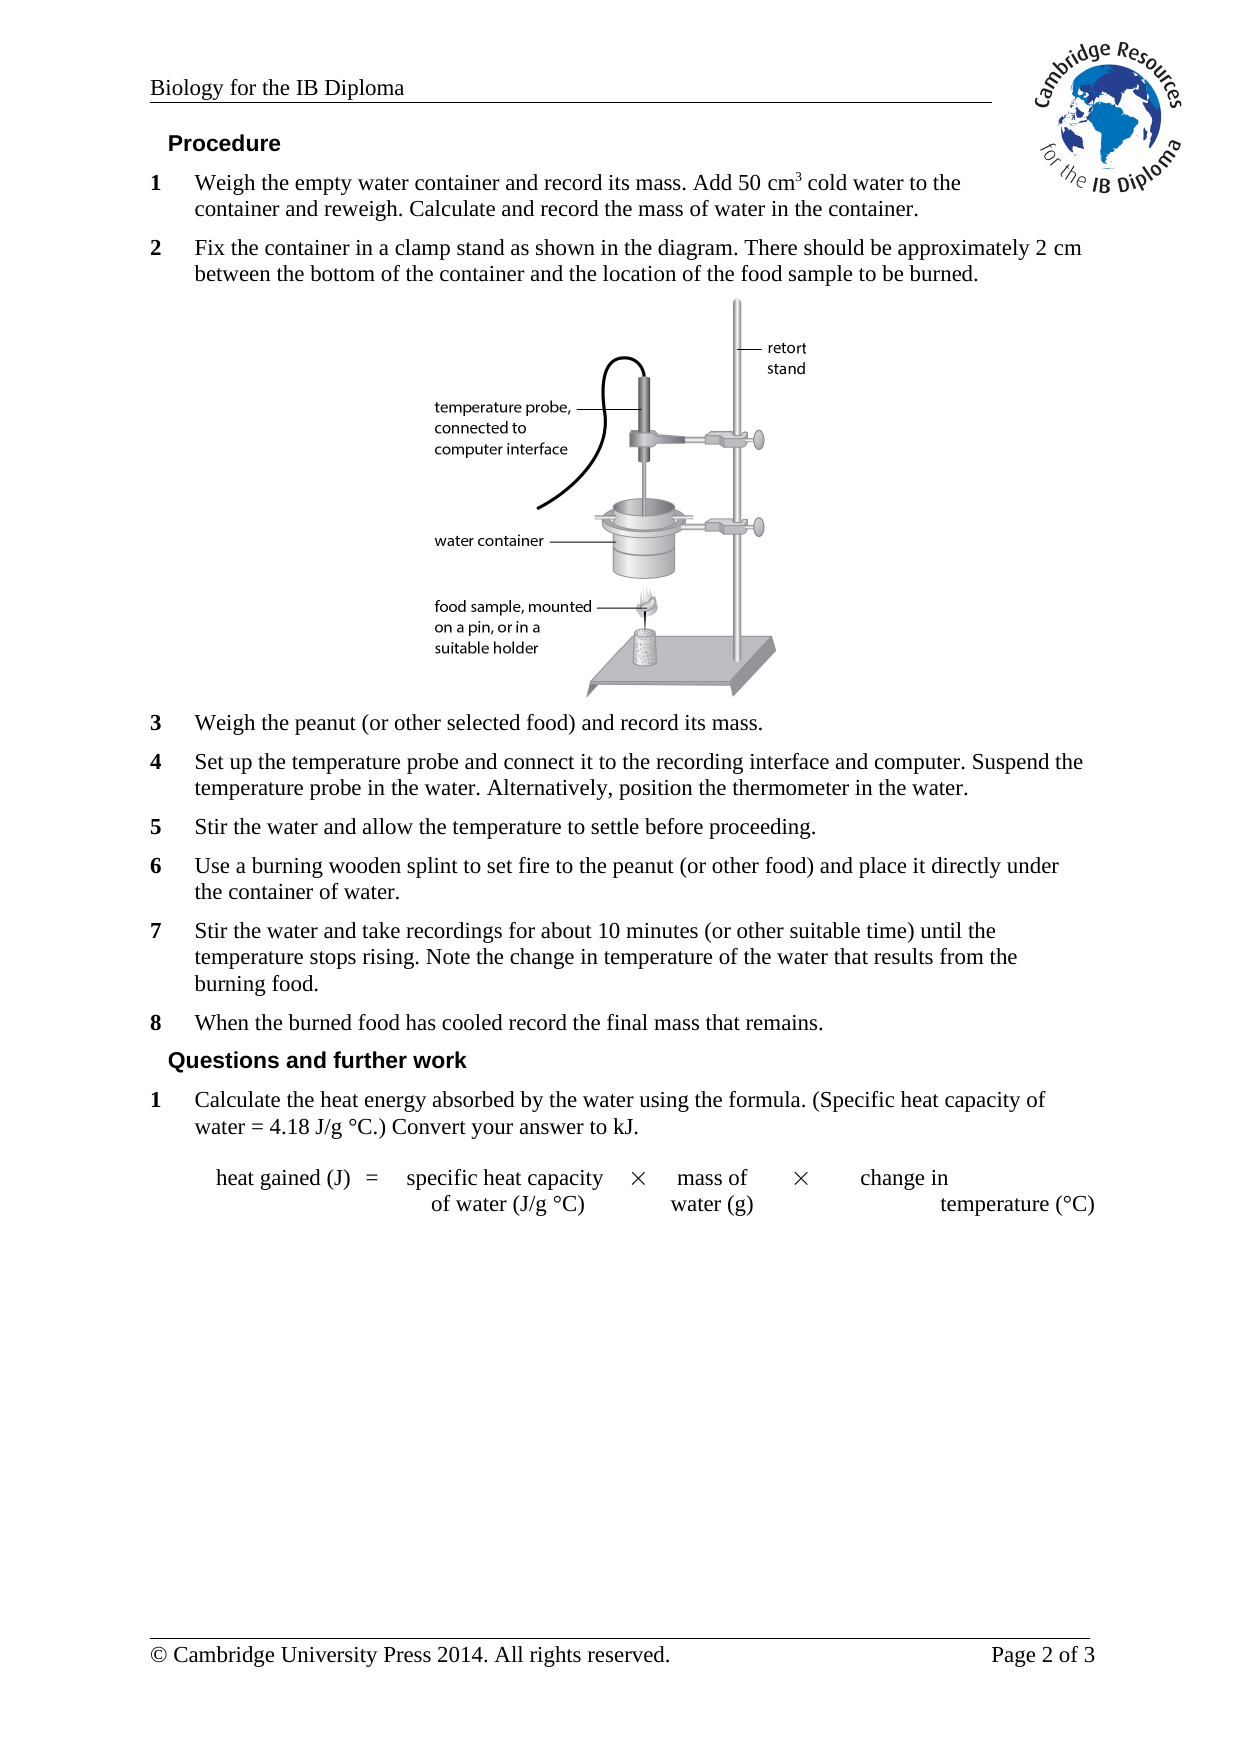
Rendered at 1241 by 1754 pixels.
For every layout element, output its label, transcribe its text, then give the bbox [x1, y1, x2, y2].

text 5 Stir the water and allow the temperature to settle before proceeding. [150, 813, 1090, 839]
text 8 When the burned food has cooled record the final mass that remains. [150, 1009, 1090, 1035]
picture [434, 298, 807, 697]
text 1 Calculate the heat energy absorbed by the water using the formula. (Specific heat capacity of water = 4.18 J/g °C.) Convert your answer to kJ. [150, 1086, 1090, 1139]
subtitle Questions and further work [168, 1047, 1049, 1074]
text 3 Weigh the peanut (or other selected food) and record its mass. [150, 709, 1090, 735]
text 6 Use a burning wooden splint to set fire to the peanut (or other food) and place it directly under the container of water. [150, 852, 1090, 904]
text of water (J/g °C) water (g) temperature (°C) [179, 1190, 1090, 1217]
subtitle Procedure [168, 130, 1049, 156]
text heat gained (J) = specific heat capacity mass of change in [179, 1164, 1090, 1190]
text 4 Set up the temperature probe and connect it to the recording interface and computer. Suspend the temperature probe in the water. Alternatively, position the thermometer in the water. [150, 748, 1090, 801]
text 2 Fix the container in a clamp stand as shown in the diagram. There should be approximately 2 cm between the bottom of the container and the location of the food sample to be burned. [150, 234, 1090, 286]
text 1 Weigh the empty water container and record its mass. Add 50 cm3 cold water to the container and reweigh. Calculate and record the mass of water in the container. [150, 168, 1090, 221]
picture [1034, 41, 1182, 194]
text 7 Stir the water and take recordings for about 10 minutes (or other suitable time) until the temperature stops rising. Note the change in temperature of the water that results from the burning food. [150, 917, 1090, 996]
